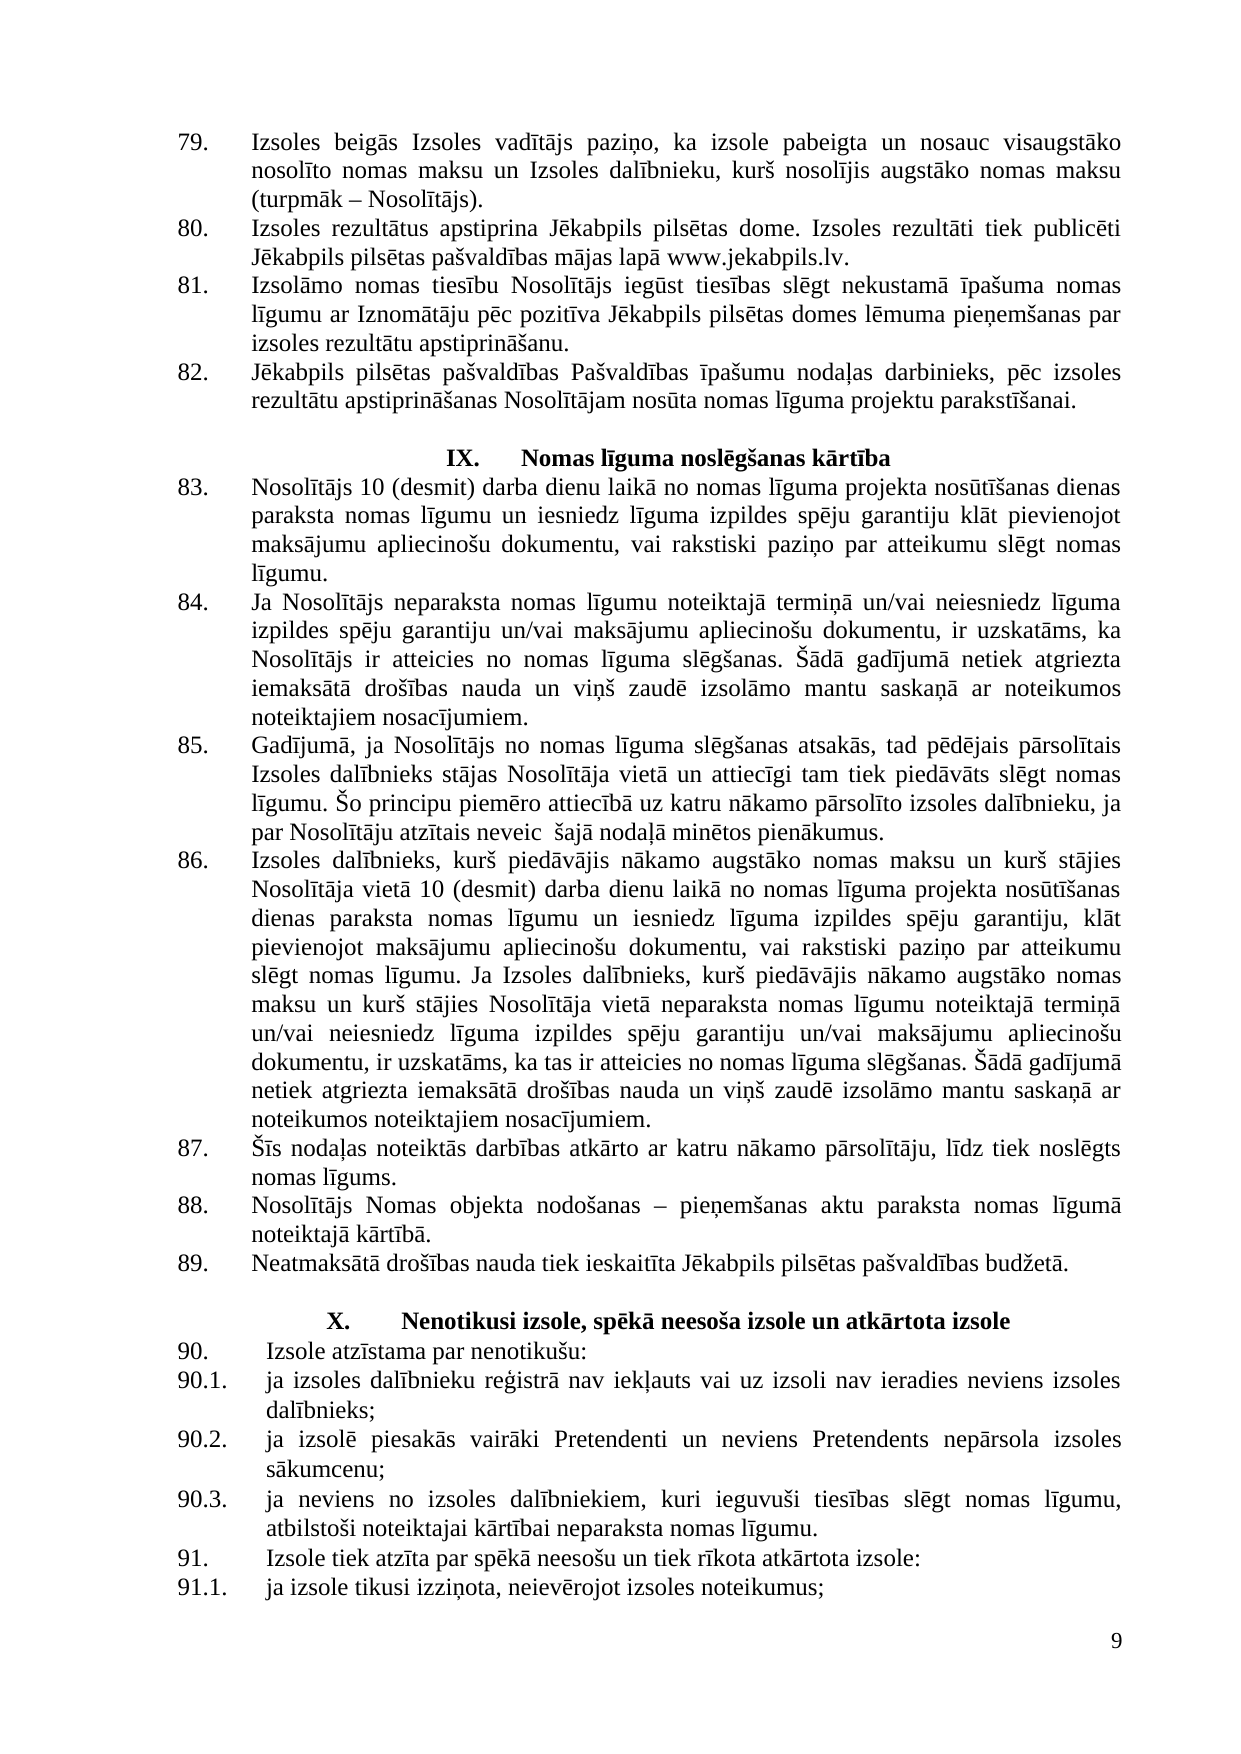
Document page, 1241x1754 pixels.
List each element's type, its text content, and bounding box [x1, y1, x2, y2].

list ja izsoles dalībnieku reģistrā nav iekļauts vai uz izsoli nav ieradies neviens izsoles dalībnieks; [177, 1365, 1122, 1424]
list Jēkabpils pilsētas pašvaldības Pašvaldības īpašumu nodaļas darbinieks, pēc izsoles rezultātu apstiprināšanas Nosolītājam nosūta nomas līguma projektu parakstīšanai. [177, 357, 1122, 414]
list Izsolāmo nomas tiesību Nosolītājs iegūst tiesības slēgt nekustamā īpašuma nomas līgumu ar Iznomātāju pēc pozitīva Jēkabpils pilsētas domes lēmuma pieņemšanas par izsoles rezultātu apstiprināšanu. [177, 270, 1122, 357]
list Nenotikusi izsole, spēkā neesoša izsole un atkārtota izsole [215, 1306, 1122, 1335]
list Neatmaksātā drošības nauda tiek ieskaitīta Jēkabpils pilsētas pašvaldības budžetā. [177, 1248, 1122, 1277]
list Šīs nodaļas noteiktās darbības atkārto ar katru nākamo pārsolītāju, līdz tiek noslēgts nomas līgums. [177, 1133, 1122, 1190]
list Nosolītājs Nomas objekta nodošanas – pieņemšanas aktu paraksta nomas līgumā noteiktajā kārtībā. [177, 1190, 1122, 1248]
list ja izsolē piesakās vairāki Pretendenti un neviens Pretendents nepārsola izsoles sākumcenu; [177, 1424, 1122, 1483]
list Nomas līguma noslēgšanas kārtība [215, 443, 1122, 472]
list Ja Nosolītājs neparaksta nomas līgumu noteiktajā termiņā un/vai neiesniedz līguma izpildes spēju garantiju un/vai maksājumu apliecinošu dokumentu, ir uzskatāms, ka Nosolītājs ir atteicies no nomas līguma slēgšanas. Šādā gadījumā netiek atgriezta iemaksātā drošības nauda un viņš zaudē izsolāmo mantu saskaņā ar noteikumos noteiktajiem nosacījumiem. [177, 587, 1122, 730]
list Izsoles dalībnieks, kurš piedāvājis nākamo augstāko nomas maksu un kurš stājies Nosolītāja vietā 10 (desmit) darba dienu laikā no nomas līguma projekta nosūtīšanas dienas paraksta nomas līgumu un iesniedz līguma izpildes spēju garantiju, klāt pievienojot maksājumu apliecinošu dokumentu, vai rakstiski paziņo par atteikumu slēgt nomas līgumu. Ja Izsoles dalībnieks, kurš piedāvājis nākamo augstāko nomas maksu un kurš stājies Nosolītāja vietā neparaksta nomas līgumu noteiktajā termiņā un/vai neiesniedz līguma izpildes spēju garantiju un/vai maksājumu apliecinošu dokumentu, ir uzskatāms, ka tas ir atteicies no nomas līguma slēgšanas. Šādā gadījumā netiek atgriezta iemaksātā drošības nauda un viņš zaudē izsolāmo mantu saskaņā ar noteikumos noteiktajiem nosacījumiem. [177, 845, 1122, 1133]
list Nosolītājs 10 (desmit) darba dienu laikā no nomas līguma projekta nosūtīšanas dienas paraksta nomas līgumu un iesniedz līguma izpildes spēju garantiju klāt pievienojot maksājumu apliecinošu dokumentu, vai rakstiski paziņo par atteikumu slēgt nomas līgumu. [177, 472, 1122, 587]
list Izsoles rezultātus apstiprina Jēkabpils pilsētas dome. Izsoles rezultāti tiek publicēti Jēkabpils pilsētas pašvaldības mājas lapā www.jekabpils.lv. [177, 213, 1122, 270]
list Izsole tiek atzīta par spēkā neesošu un tiek rīkota atkārtota izsole: [177, 1543, 1122, 1572]
list ja izsole tikusi izziņota, neievērojot izsoles noteikumus; [177, 1572, 1122, 1601]
list ja neviens no izsoles dalībniekiem, kuri ieguvuši tiesības slēgt nomas līgumu, atbilstoši noteiktajai kārtībai neparaksta nomas līgumu. [177, 1484, 1122, 1542]
list Izsole atzīstama par nenotikušu: [177, 1336, 1122, 1364]
list Gadījumā, ja Nosolītājs no nomas līguma slēgšanas atsakās, tad pēdējais pārsolītais Izsoles dalībnieks stājas Nosolītāja vietā un attiecīgi tam tiek piedāvāts slēgt nomas līgumu. Šo principu piemēro attiecībā uz katru nākamo pārsolīto izsoles dalībnieku, ja par Nosolītāju atzītais neveic šajā nodaļā minētos pienākumus. [177, 730, 1122, 845]
list Izsoles beigās Izsoles vadītājs paziņo, ka izsole pabeigta un nosauc visaugstāko nosolīto nomas maksu un Izsoles dalībnieku, kurš nosolījis augstāko nomas maksu (turpmāk – Nosolītājs). [177, 127, 1122, 213]
